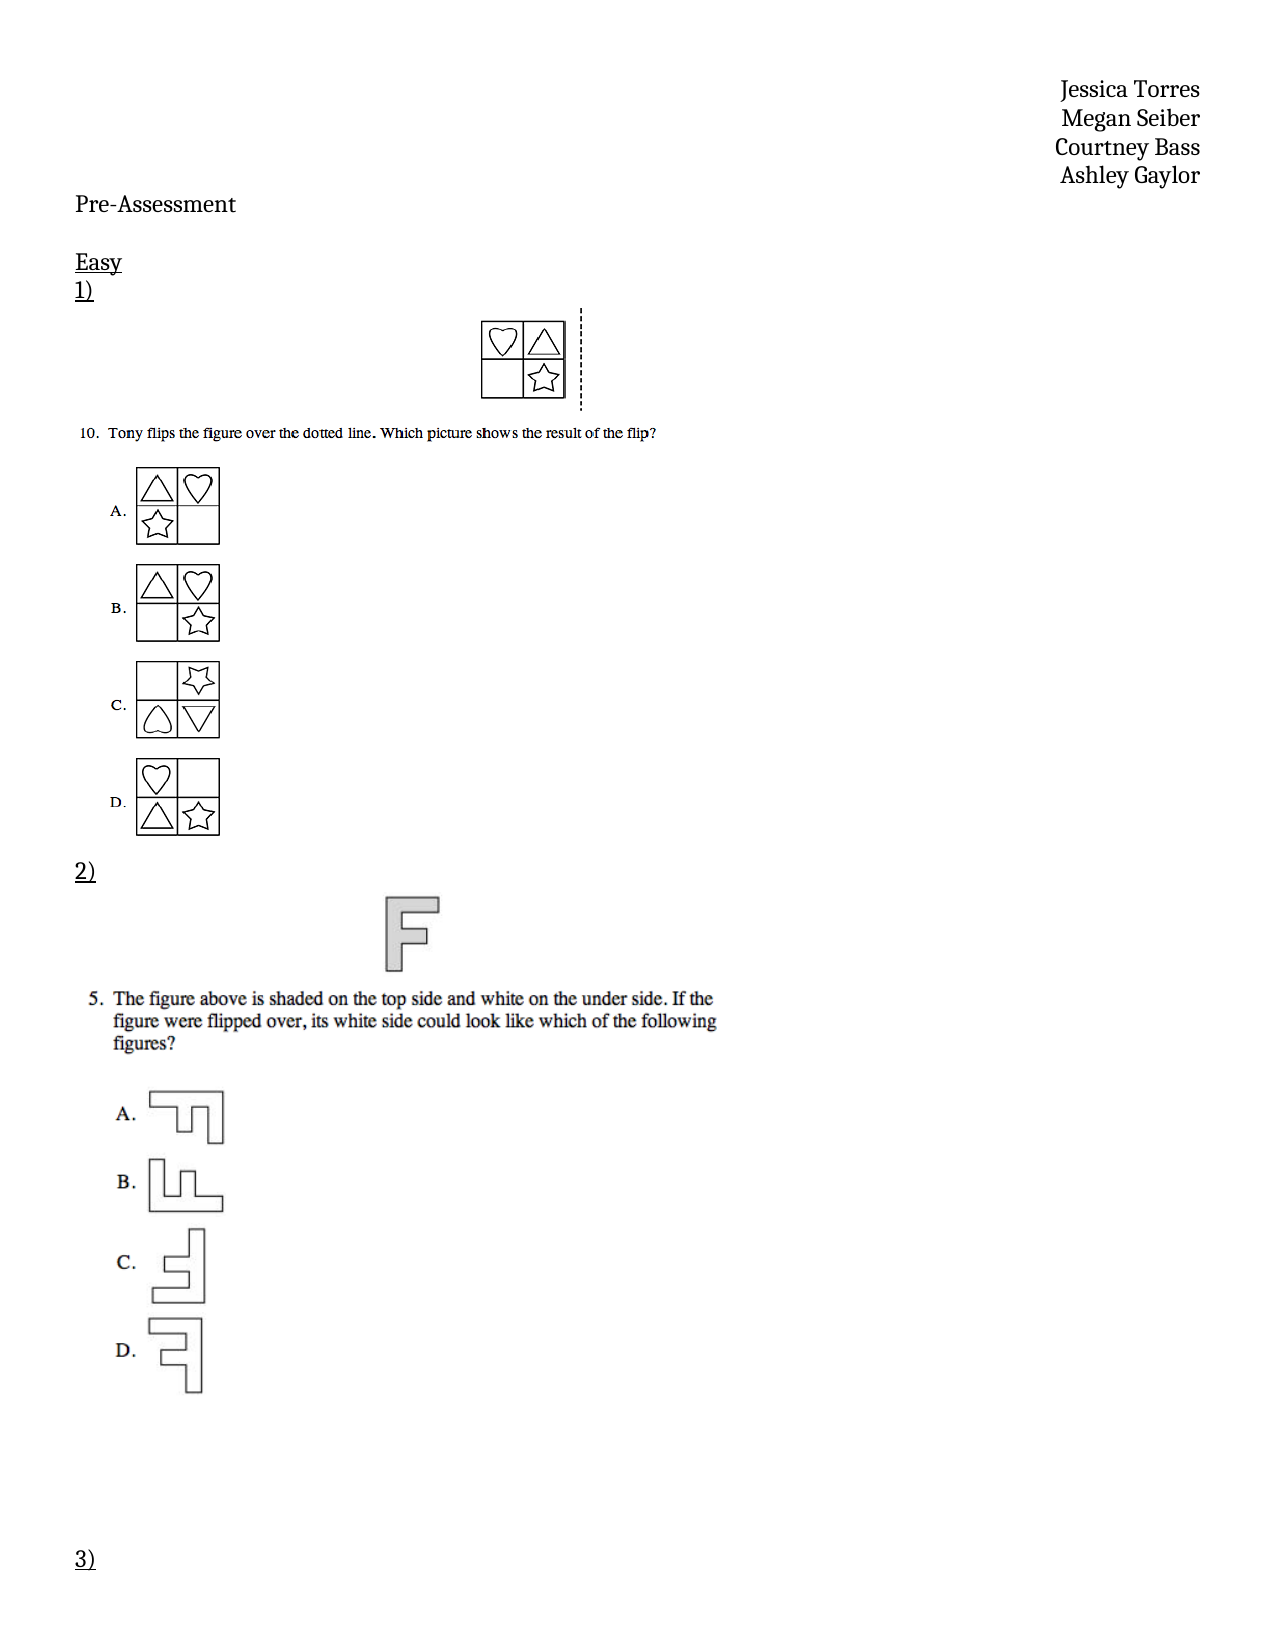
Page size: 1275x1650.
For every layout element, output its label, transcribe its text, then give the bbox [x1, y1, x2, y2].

text Easy [75, 247, 1200, 276]
picture [75, 305, 675, 857]
text Megan Seiber [75, 104, 1200, 132]
text Jessica Torres [75, 75, 1200, 104]
text 2) [75, 857, 1200, 886]
text 1) [75, 276, 1200, 305]
text Pre-Assessment [75, 190, 1200, 219]
picture [75, 885, 728, 1430]
text 3) [75, 1544, 1200, 1573]
text Ashley Gaylor [75, 161, 1200, 190]
text Courtney Bass [75, 132, 1200, 161]
